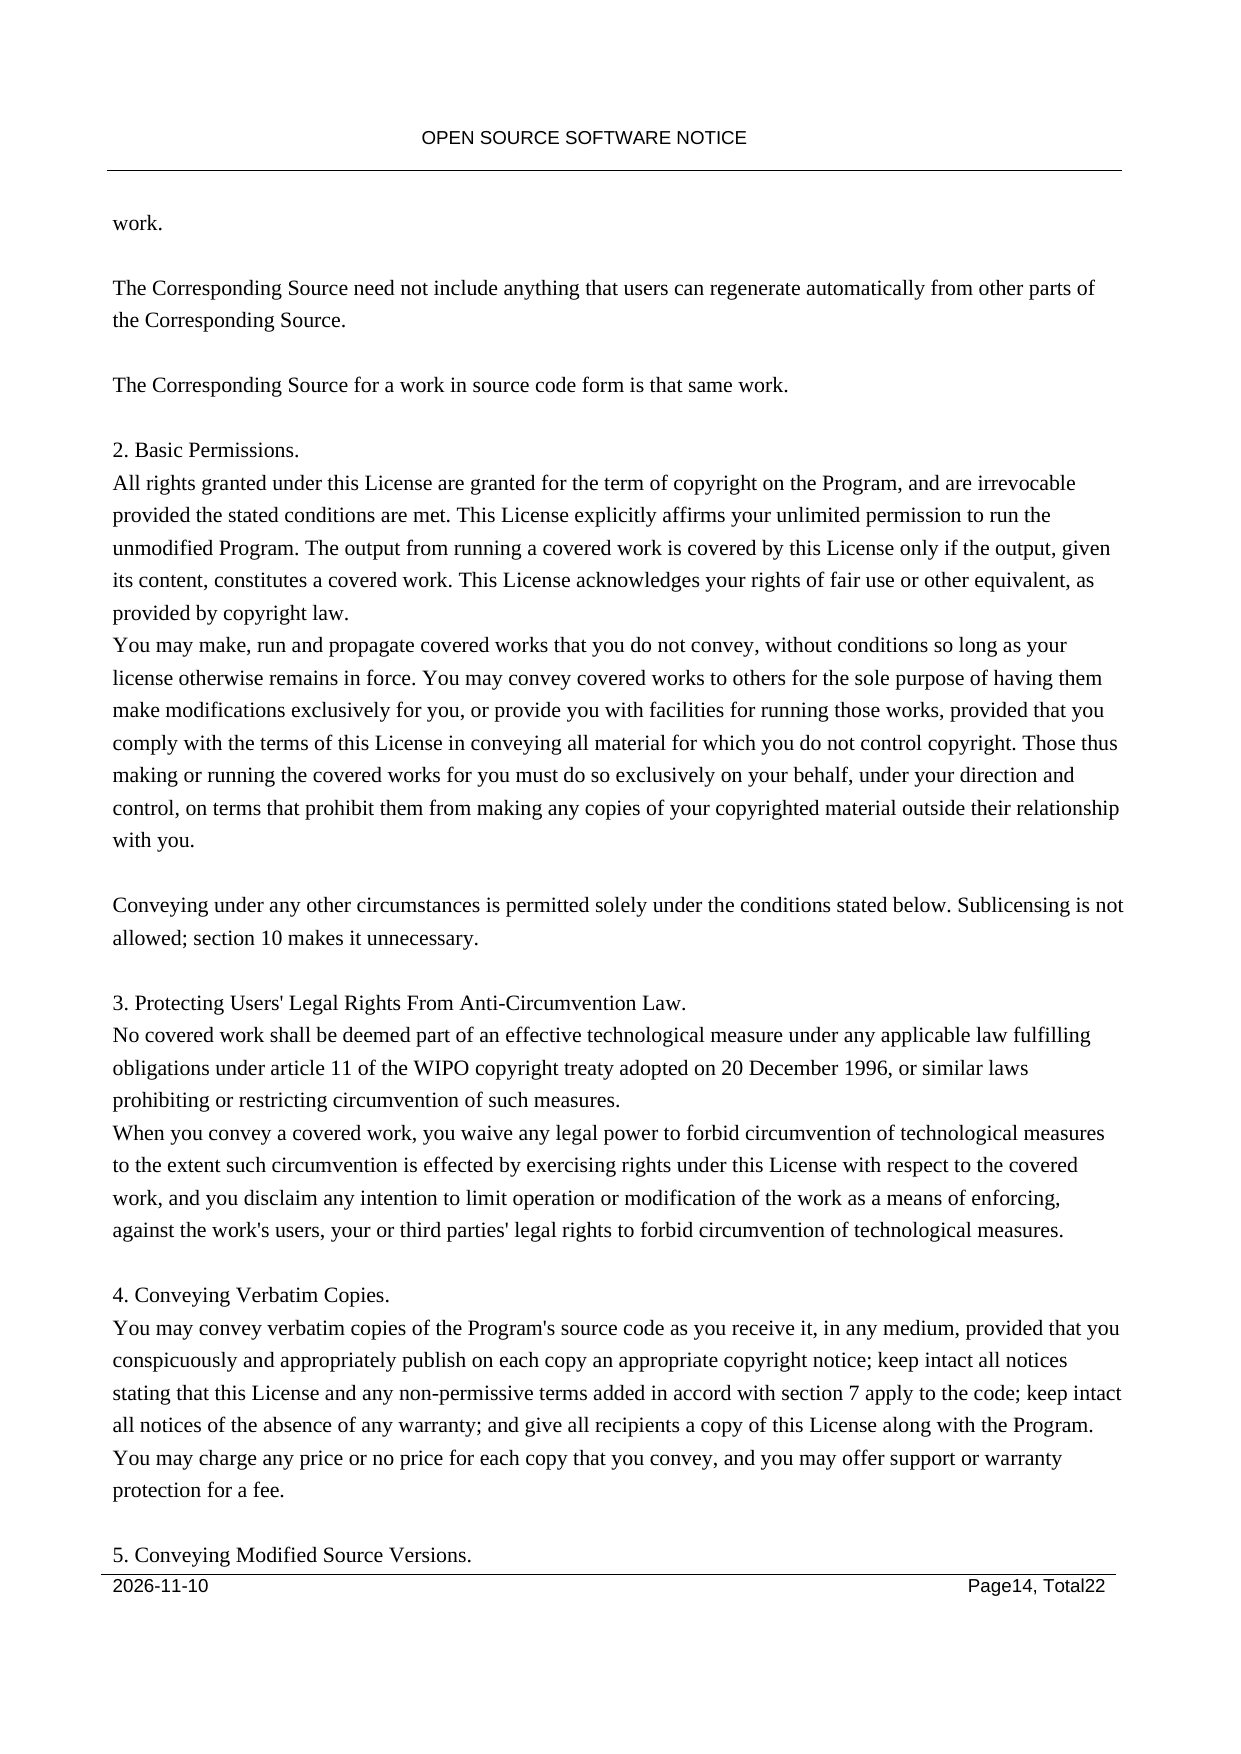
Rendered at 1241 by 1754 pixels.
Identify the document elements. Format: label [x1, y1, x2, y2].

text [112, 206, 1128, 1571]
